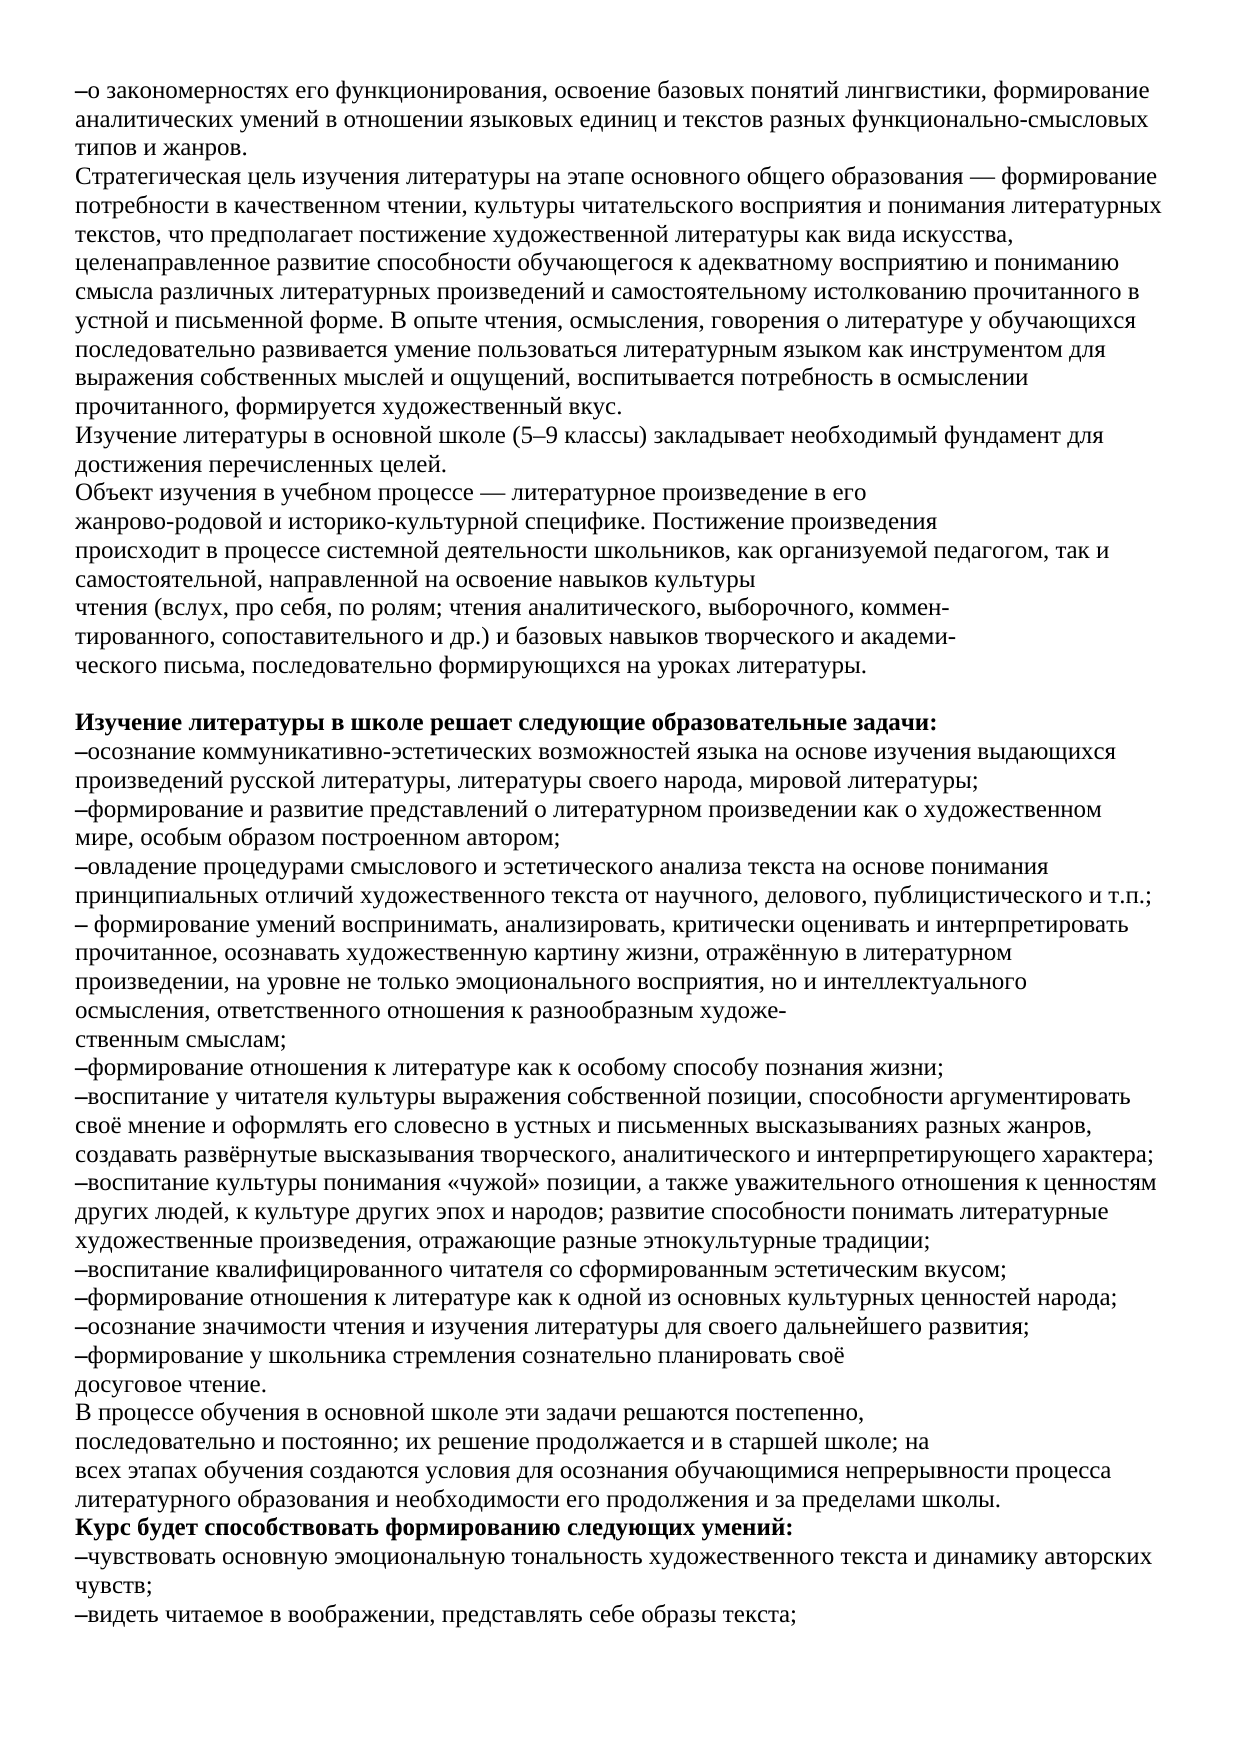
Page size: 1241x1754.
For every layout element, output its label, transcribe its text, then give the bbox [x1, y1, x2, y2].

text последовательно и постоянно; их решение продолжается и в старшей школе; на [75, 1426, 1165, 1455]
text –осознание коммуникативно-эстетических возможностей языка на основе изучения выдающихся произведений русской литературы, литературы своего народа, мировой литературы; [75, 736, 1165, 794]
text В процессе обучения в основной школе эти задачи решаются постепенно, [75, 1397, 1165, 1426]
text –о закономерностях его функционирования, освоение базовых понятий лингвистики, формирование аналитических умений в отношении языковых единиц и текстов разных функционально-смысловых типов и жанров. [75, 75, 1165, 161]
text Стратегическая цель изучения литературы на этапе основного общего образования — формирование потребности в качественном чтении, культуры читательского восприятия и понимания литературных текстов, что предполагает постижение художественной литературы как вида искусства, целенаправленное развитие способности обучающегося к адекватному восприятию и пониманию смысла различных литературных произведений и самостоятельному истолкованию прочитанного в устной и письменной форме. В опыте чтения, осмысления, говорения о литературе у обучающихся последовательно развивается умение пользоваться литературным языком как инструментом для выражения собственных мыслей и ощущений, воспитывается потребность в осмыслении прочитанного, формируется художественный вкус. [75, 161, 1165, 420]
text ческого письма, последовательно формирующихся на уроках литературы. [75, 650, 1165, 679]
text жанрово-родовой и историко-культурной специфике. Постижение произведения [75, 506, 1165, 535]
text тированного, сопоставительного и др.) и базовых навыков творческого и академи- [75, 621, 1165, 650]
text –воспитание культуры понимания «чужой» позиции, а также уважительного отношения к ценностям других людей, к культуре других эпох и народов; развитие способности понимать литературные художественные произведения, отражающие разные этнокультурные традиции; [75, 1167, 1165, 1254]
text –формирование и развитие представлений о литературном произведении как о художественном мире, особым образом построенном автором; [75, 794, 1165, 851]
text –осознание значимости чтения и изучения литературы для своего дальнейшего развития; [75, 1311, 1165, 1340]
text всех этапах обучения создаются условия для осознания обучающимися непрерывности процесса литературного образования и необходимости его продолжения и за пределами школы. [75, 1455, 1165, 1512]
text –овладение процедурами смыслового и эстетического анализа текста на основе понимания принципиальных отличий художественного текста от научного, делового, публицистического и т.п.; [75, 851, 1165, 909]
text – формирование умений воспринимать, анализировать, критически оценивать и интерпретировать прочитанное, осознавать художественную картину жизни, отражённую в литературном произведении, на уровне не только эмоционального восприятия, но и интеллектуального осмысления, ответственного отношения к разнообразным художе- [75, 909, 1165, 1024]
text Изучение литературы в основной школе (5–9 классы) закладывает необходимый фундамент для достижения перечисленных целей. [75, 420, 1165, 477]
text чтения (вслух, про себя, по ролям; чтения аналитического, выборочного, коммен- [75, 592, 1165, 621]
text –воспитание квалифицированного читателя со сформированным эстетическим вкусом; [75, 1254, 1165, 1282]
text Объект изучения в учебном процессе — литературное произведение в его [75, 477, 1165, 506]
text ственным смыслам; [75, 1024, 1165, 1052]
text –воспитание у читателя культуры выражения собственной позиции, способности аргументировать своё мнение и оформлять его словесно в устных и письменных высказываниях разных жанров, создавать развёрнутые высказывания творческого, аналитического и интерпретирующего характера; [75, 1081, 1165, 1167]
text –формирование отношения к литературе как к особому способу познания жизни; [75, 1052, 1165, 1081]
text досуговое чтение. [75, 1369, 1165, 1397]
text Изучение литературы в школе решает следующие образовательные задачи: [75, 707, 1165, 736]
text –формирование у школьника стремления сознательно планировать своё [75, 1340, 1165, 1369]
text Курс будет способствовать формированию следующих умений: [75, 1512, 1165, 1541]
text –формирование отношения к литературе как к одной из основных культурных ценностей народа; [75, 1282, 1165, 1311]
text происходит в процессе системной деятельности школьников, как организуемой педагогом, так и самостоятельной, направленной на освоение навыков культуры [75, 535, 1165, 592]
text –видеть читаемое в воображении, представлять себе образы текста; [75, 1599, 1165, 1627]
text –чувствовать основную эмоциональную тональность художественного текста и динамику авторских чувств; [75, 1541, 1165, 1599]
